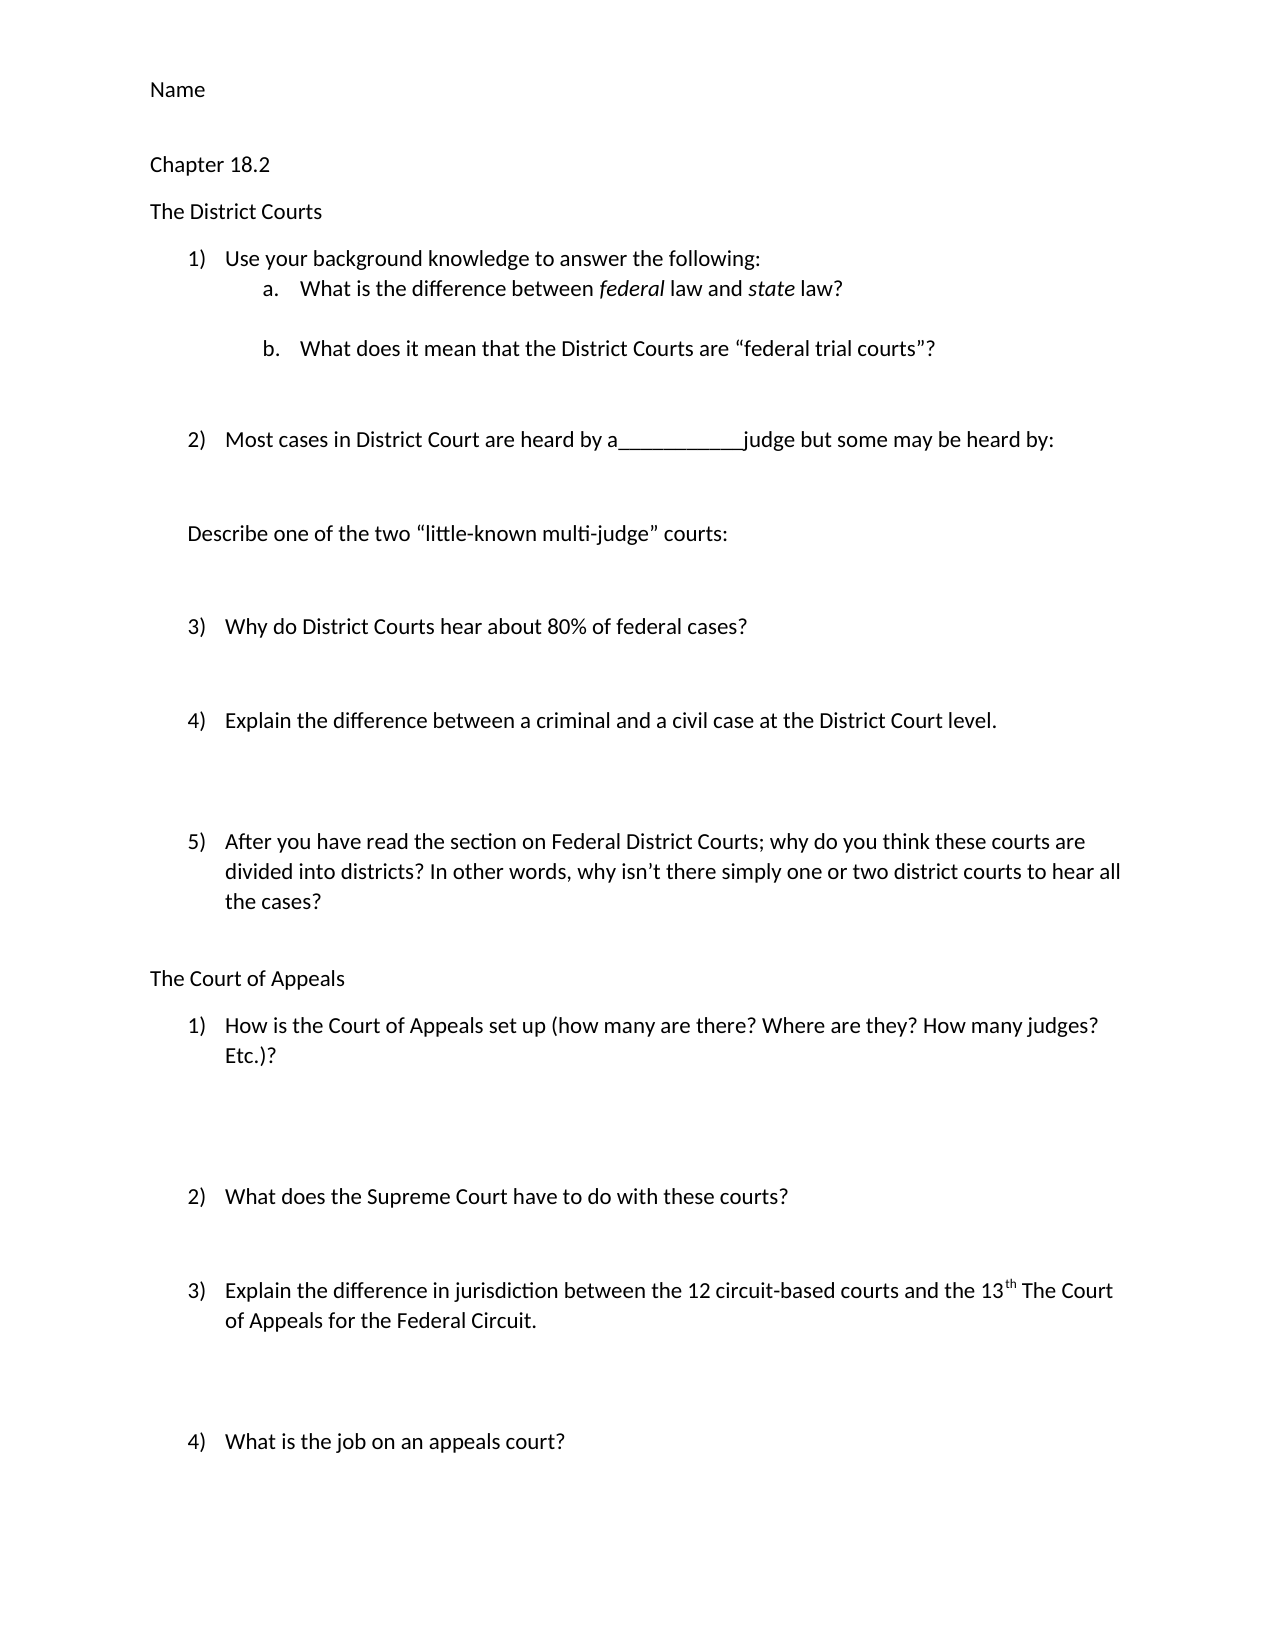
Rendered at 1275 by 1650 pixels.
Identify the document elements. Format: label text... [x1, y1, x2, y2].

list What is the difference between federal law and state law? [262, 274, 1125, 302]
list Use your background knowledge to answer the following: [187, 244, 1125, 272]
list Explain the difference between a criminal and a civil case at the District Court level. [187, 706, 1125, 734]
text Chapter 18.2 [150, 150, 1125, 178]
text The Court of Appeals [150, 964, 1125, 993]
list What is the job on an appeals court? [187, 1427, 1125, 1455]
list After you have read the section on Federal District Courts; why do you think these courts are divided into districts? In other words, why isn’t there simply one or two district courts to hear all the cases? [187, 827, 1125, 916]
list Why do District Courts hear about 80% of federal cases? [187, 612, 1125, 641]
list What does the Supreme Court have to do with these courts? [187, 1182, 1125, 1210]
list What does it mean that the District Courts are “federal trial courts”? [262, 334, 1125, 362]
list Most cases in District Court are heard by a___________judge but some may be heard by: [187, 425, 1125, 453]
list How is the Court of Appeals set up (how many are there? Where are they? How many judges? Etc.)? [187, 1011, 1125, 1070]
text The District Courts [150, 197, 1125, 225]
list Explain the difference in jurisdiction between the 12 circuit-based courts and the 13th The Court of Appeals for the Federal Circuit. [187, 1276, 1125, 1334]
text Describe one of the two “little-known multi-judge” courts: [187, 519, 1125, 547]
